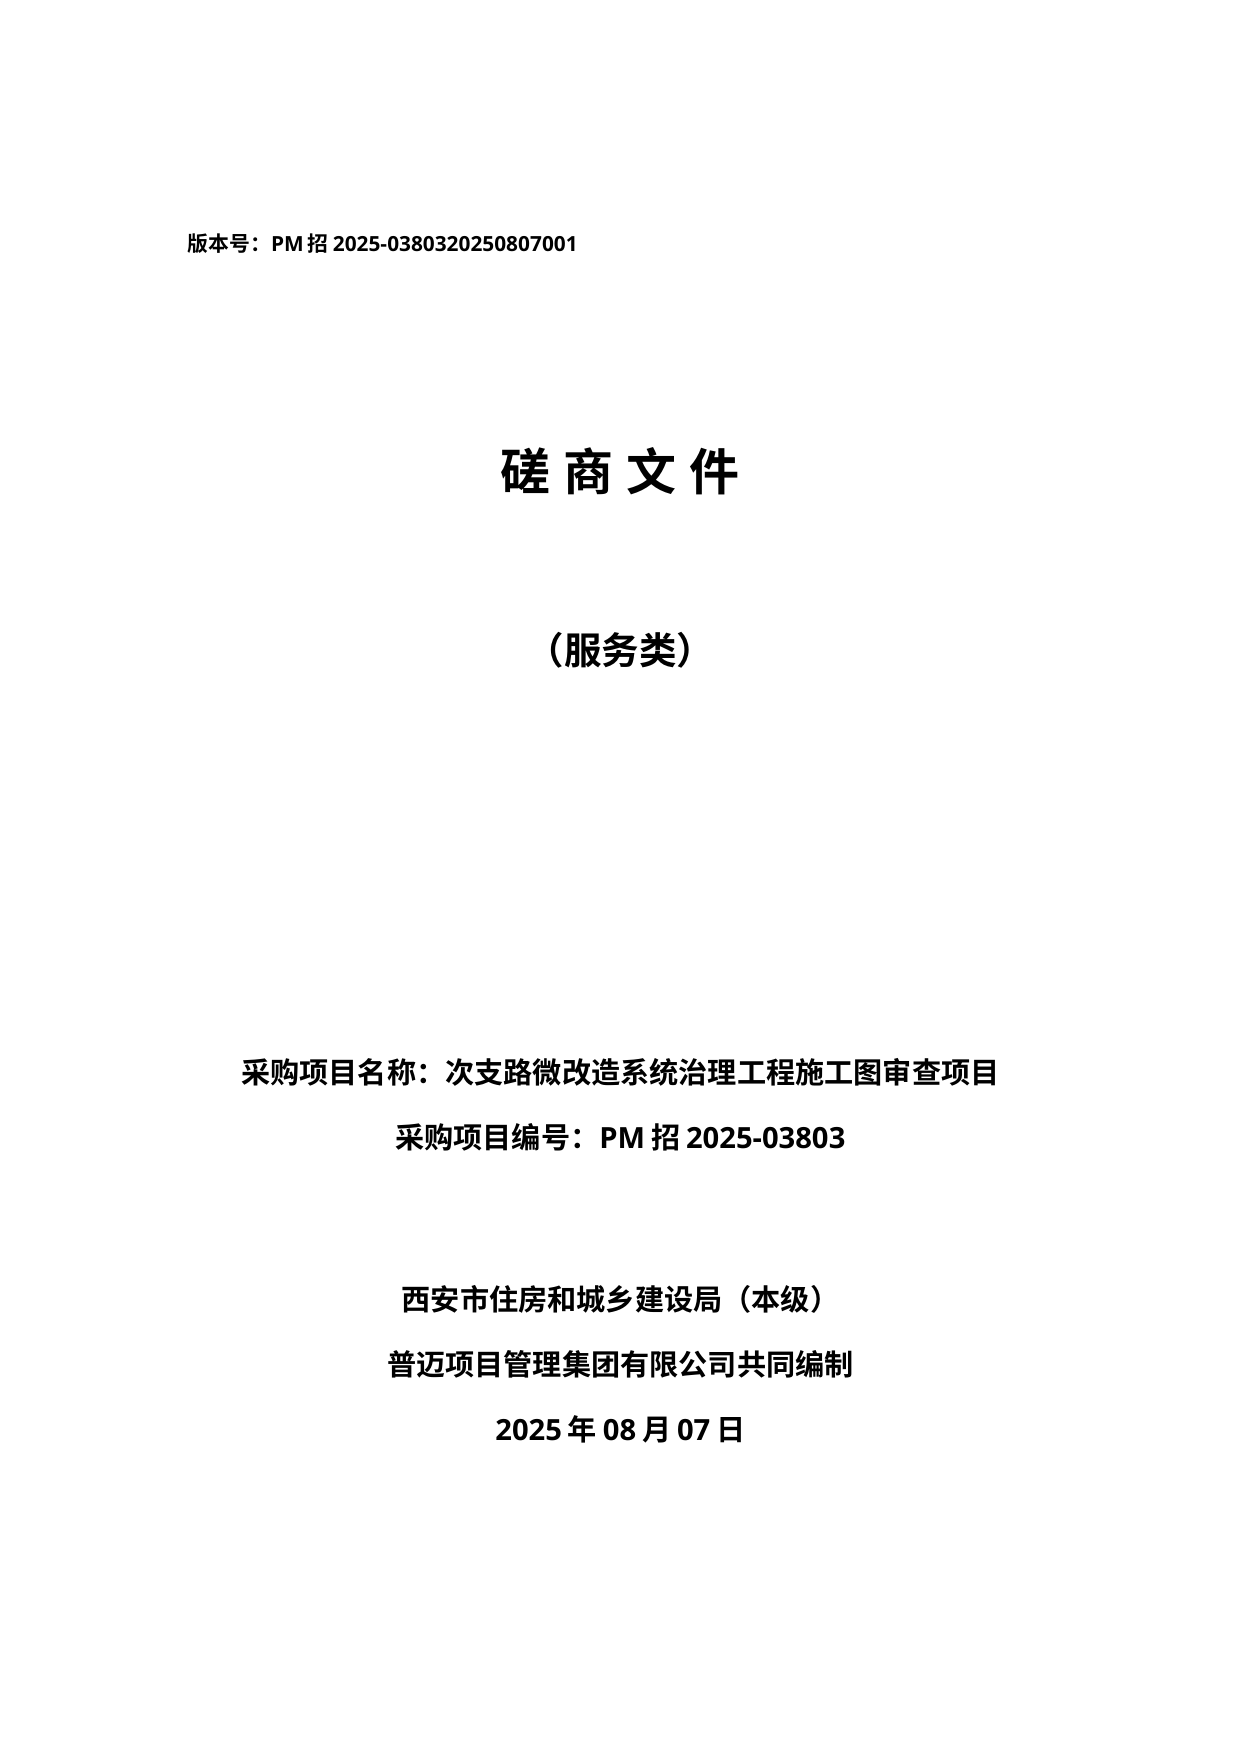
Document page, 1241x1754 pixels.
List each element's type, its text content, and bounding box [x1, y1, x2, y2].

text 2025年08月07日 [187, 1397, 1053, 1462]
text 普迈项目管理集团有限公司共同编制 [187, 1332, 1053, 1397]
text （服务类） [187, 617, 1053, 1039]
text 采购项目名称：次支路微改造系统治理工程施工图审查项目 [187, 1039, 1053, 1104]
text 版本号：PM招2025-0380320250807001 [187, 227, 1053, 422]
text 磋 商 文 件 [187, 422, 1053, 617]
text 西安市住房和城乡建设局（本级） [187, 1267, 1053, 1332]
text 采购项目编号：PM招2025-03803 [187, 1104, 1053, 1267]
